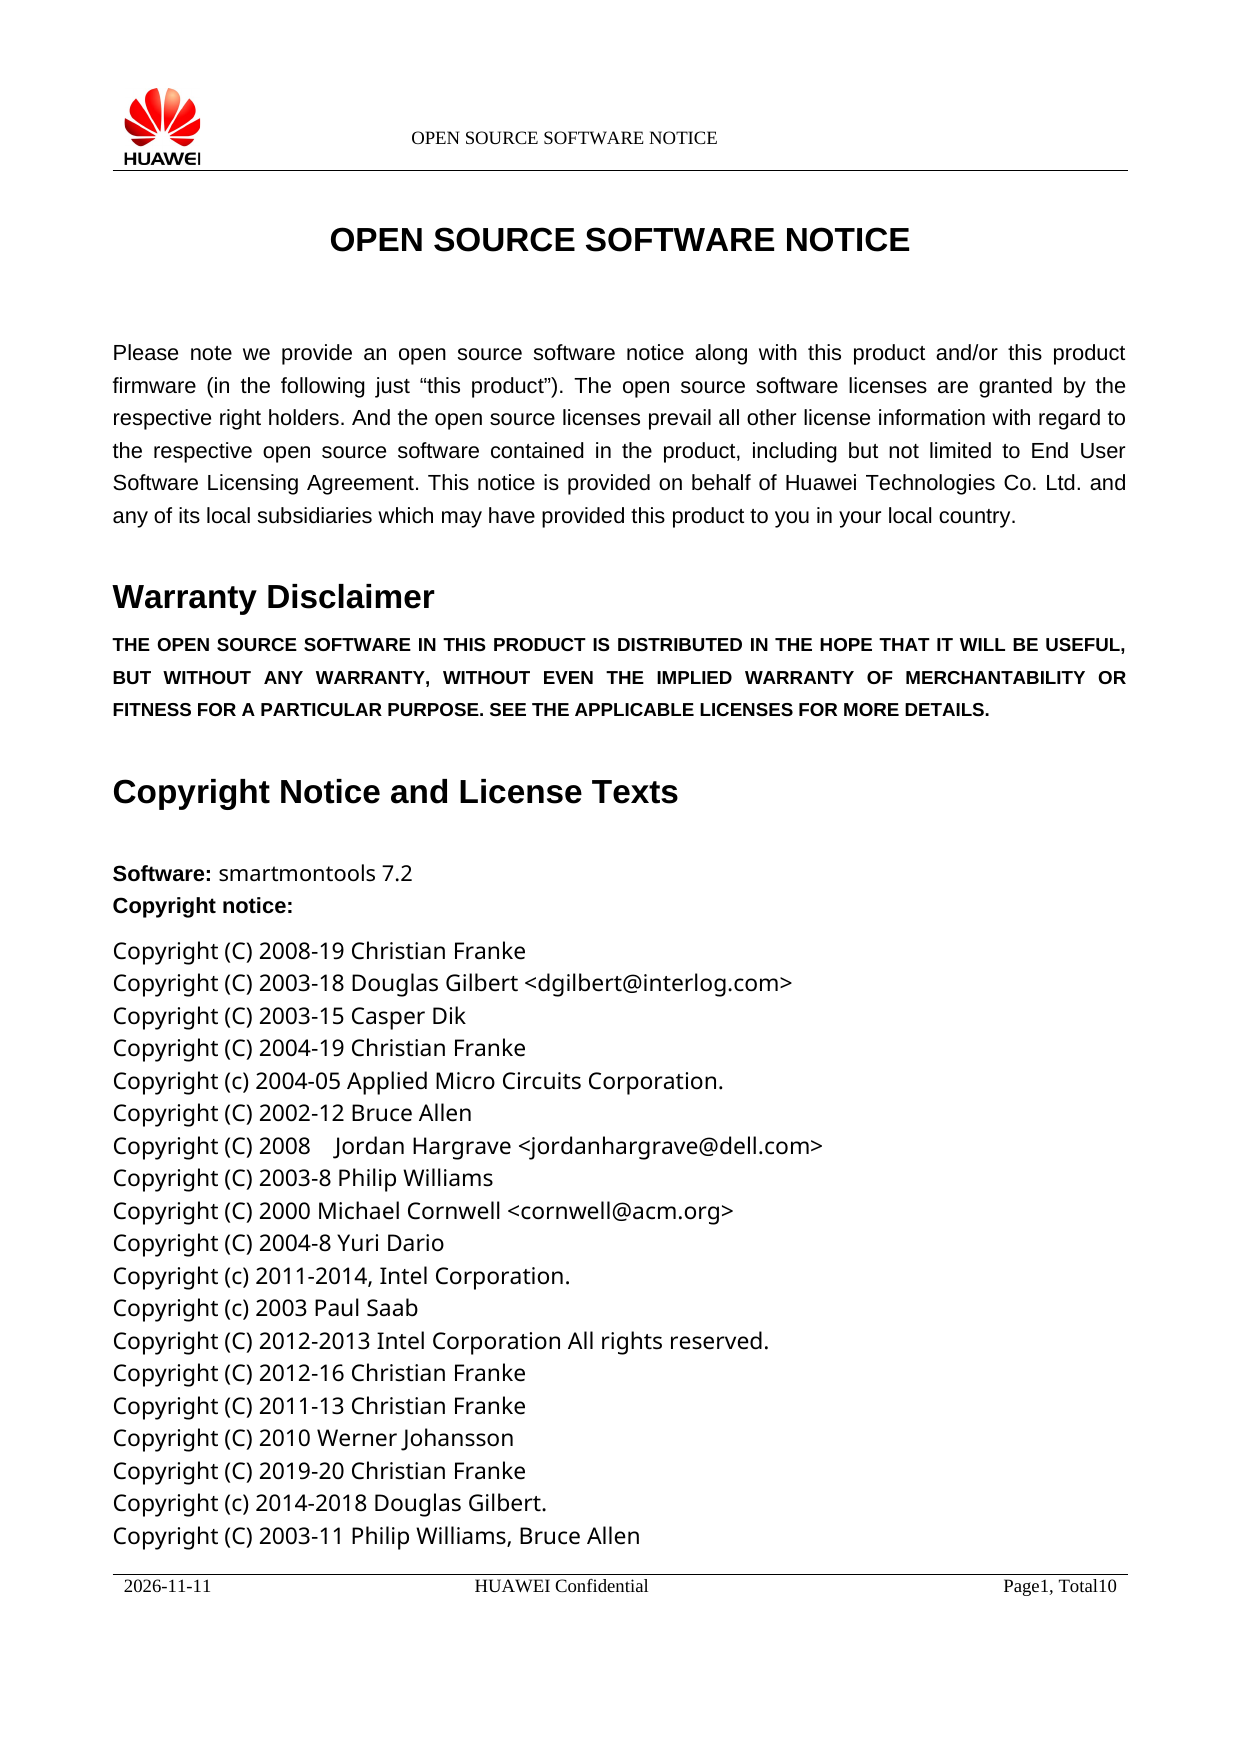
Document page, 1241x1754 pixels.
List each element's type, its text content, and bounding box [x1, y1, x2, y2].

text OPEN SOURCE SOFTWARE NOTICE [112, 206, 1128, 271]
picture [124, 88, 201, 165]
text Please note we provide an open source software notice along with this product and/or this product firmware (in the following just “this product”). The open source software licenses are granted by the respective right holders. And the open source licenses prevail all other license information with regard to the respective open source software contained in the product, including but not limited to End User Software Licensing Agreement. This notice is provided on behalf of Huawei Technologies Co. Ltd. and any of its local subsidiaries which may have provided this product to you in your local country. [112, 336, 1128, 531]
title Software: smartmontools 7.2 [112, 856, 1128, 889]
text Warranty Disclaimer [112, 564, 1128, 629]
text Copyright Notice and License Texts [112, 759, 1128, 824]
text Copyright notice: [112, 889, 1128, 921]
text The open source software in this product is distributed in the hope that it will be useful, but WITHOUT ANY WARRANTY, without even the implied warranty of MERCHANTABILITY or FITNESS FOR A PARTICULAR PURPOSE. See the applicable licenses for more details. [112, 629, 1128, 726]
